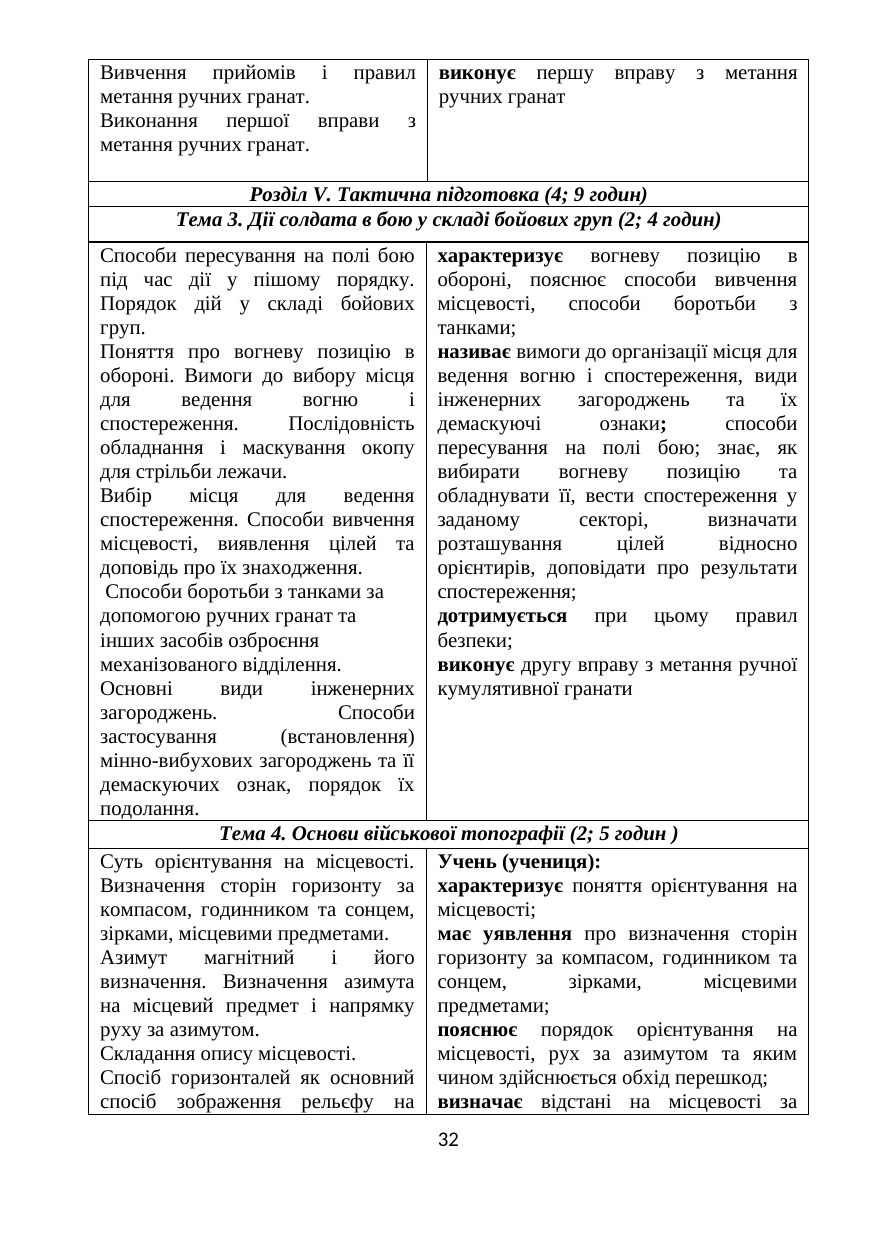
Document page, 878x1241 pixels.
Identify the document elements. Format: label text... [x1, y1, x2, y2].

table_cell Тема 4. Основи військової топографії (2; 5 годин ) [89, 821, 808, 848]
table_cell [428, 60, 808, 181]
table_cell Способи пересування на полі бою під час дії у пішому порядку. Порядок дій у складі бойових груп. Поняття про вогневу позицію в обороні. Вимоги до вибору місця для ведення вогню і спостереження. Послідовність обладнання і маскування окопу для стрільби лежачи. Вибір місця для ведення спостереження. Способи вивчення місцевості, виявлення цілей та доповідь про їх знаходження. Способи боротьби з танками за допомогою ручних гранат та інших засобів озброєння механізованого відділення. Основні види інженерних загороджень. Способи застосування (встановлення) мінно-вибухових загороджень та її демаскуючих ознак, порядок їх подолання. [89, 243, 426, 820]
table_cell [427, 849, 808, 1113]
table_cell Тема 3. Дії солдата в бою у складі бойових груп (2; 4 годин) [89, 207, 808, 241]
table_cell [89, 60, 427, 181]
table_cell Розділ V. Тактична підготовка (4; 9 годин) [89, 182, 808, 206]
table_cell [89, 849, 426, 1113]
table_cell характеризує вогневу позицію в обороні, пояснює способи вивчення місцевості, способи боротьби з танками; називає вимоги до організації місця для ведення вогню і спостереження, види інженерних загороджень та їх демаскуючі ознаки; способи пересування на полі бою; знає, як вибирати вогневу позицію та обладнувати її, вести спостереження у заданому секторі, визначати розташування цілей відносно орієнтирів, доповідати про результати спостереження; дотримується при цьому правил безпеки; виконує другу вправу з метання ручної кумулятивної гранати [427, 243, 808, 820]
